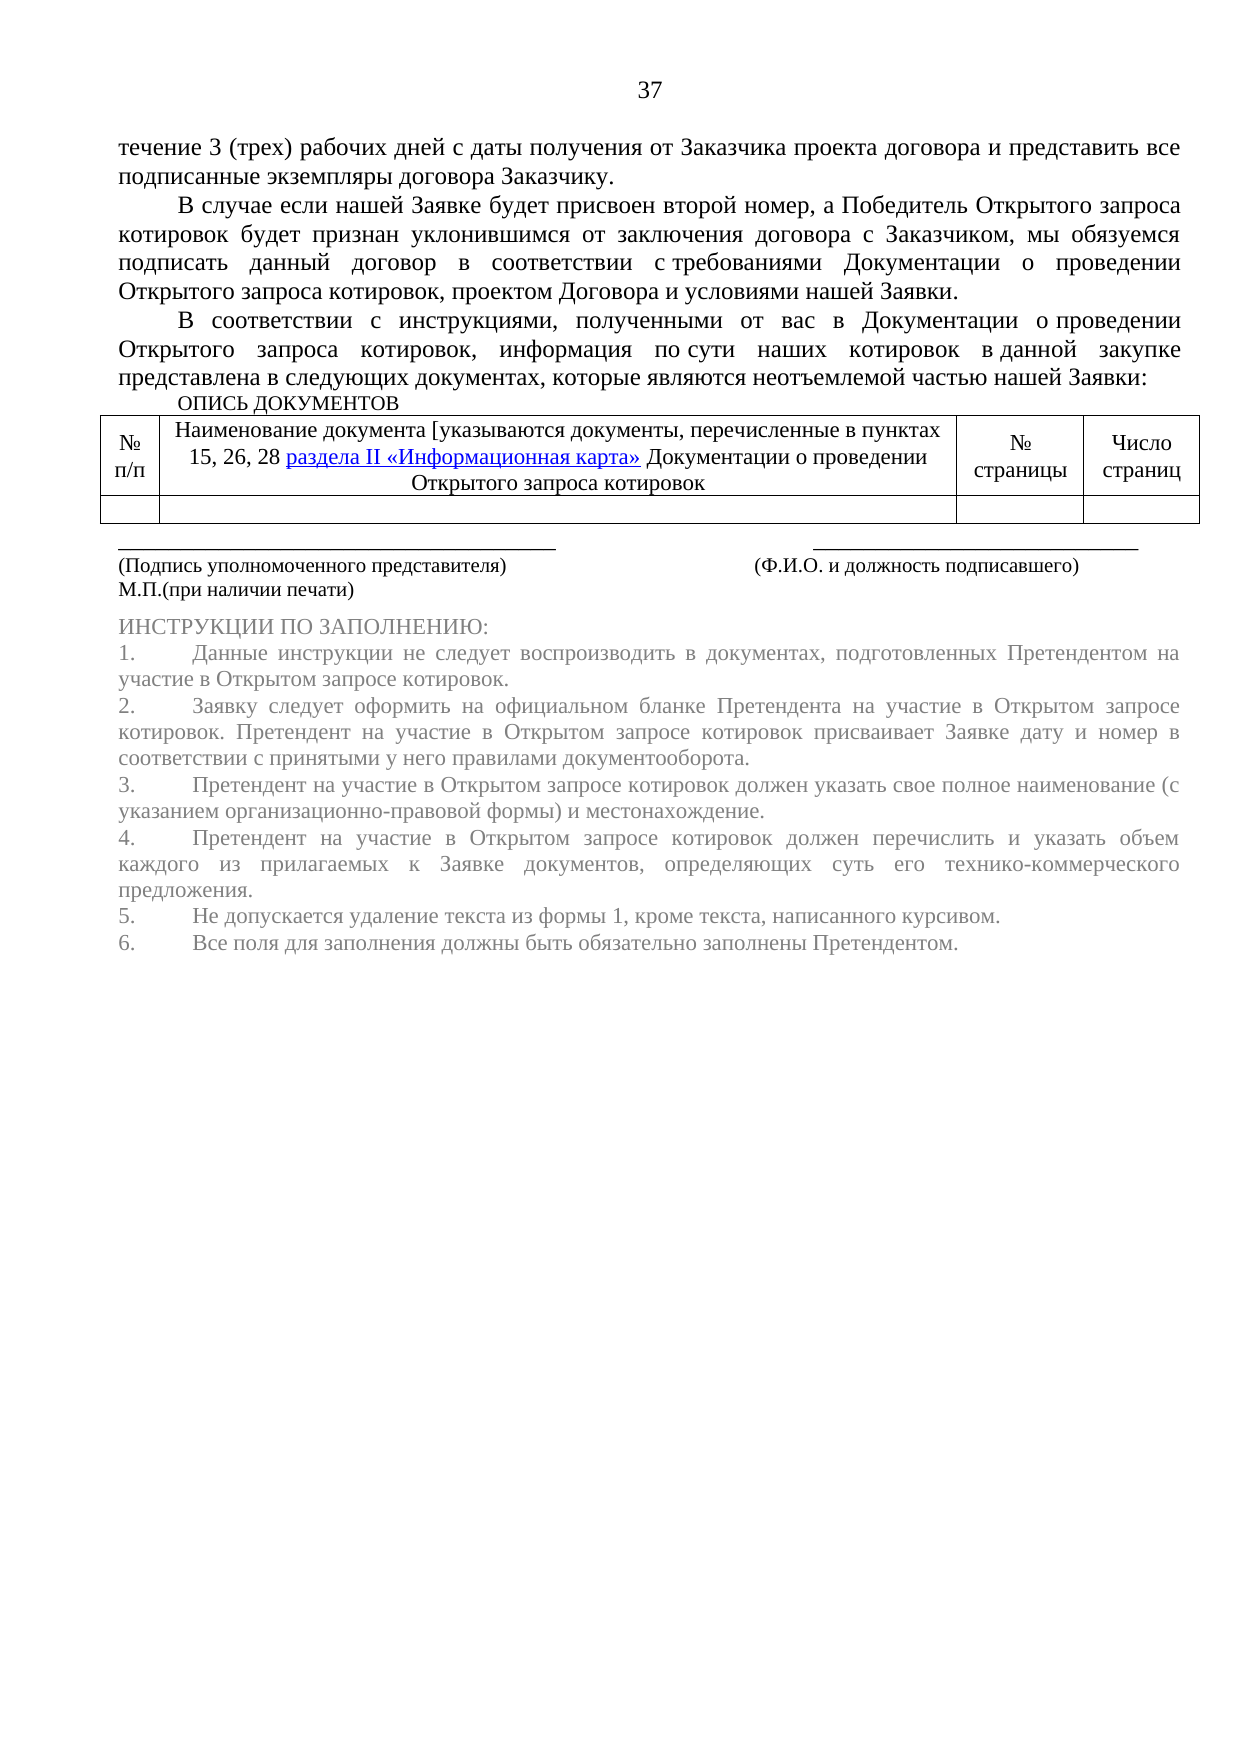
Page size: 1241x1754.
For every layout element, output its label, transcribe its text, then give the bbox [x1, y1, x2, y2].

table_header № страницы [957, 416, 1083, 495]
list Данные инструкции не следует воспроизводить в документах, подготовленных Претендентом на участие в Открытом запросе котировок. [118, 639, 1181, 692]
list Претендент на участие в Открытом запросе котировок должен указать свое полное наименование (с указанием организационно-правовой формы) и местонахождение. [118, 771, 1181, 823]
text ИНСТРУКЦИИ ПО ЗАПОЛНЕНИЮ: [118, 613, 1181, 639]
table_cell [1084, 496, 1199, 523]
table_cell [101, 496, 159, 523]
table_cell [957, 496, 1083, 523]
text В случае если нашей Заявке будет присвоен второй номер, а Победитель Открытого запроса котировок будет признан уклонившимся от заключения договора с Заказчиком, мы обязуемся подписать данный договор в соответствии с требованиями Документации о проведении Открытого запроса котировок, проектом Договора и условиями нашей Заявки. [118, 190, 1181, 305]
list Все поля для заполнения должны быть обязательно заполнены Претендентом. [118, 929, 1181, 955]
list Заявку следует оформить на официальном бланке Претендента на участие в Открытом запросе котировок. Претендент на участие в Открытом запросе котировок присваивает Заявке дату и номер в соответствии с принятыми у него правилами документооборота. [118, 692, 1181, 771]
table_header Наименование документа [указываются документы, перечисленные в пунктах 15, 26, 28 раздела II «Информационная карта» Документации о проведении Открытого запроса котировок [160, 416, 956, 495]
text ___________________________________ __________________________ [118, 524, 1181, 553]
text ОПИСЬ ДОКУМЕНТОВ [118, 391, 1181, 415]
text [118, 132, 1181, 190]
table_header Число страниц [1084, 416, 1199, 495]
table_cell [160, 496, 956, 523]
list Не допускается удаление текста из формы 1, кроме текста, написанного курсивом. [118, 903, 1181, 929]
text В соответствии с инструкциями, полученными от вас в Документации о проведении Открытого запроса котировок, информация по сути наших котировок в данной закупке представлена в следующих документах, которые являются неотъемлемой частью нашей Заявки: [118, 305, 1181, 391]
text (Подпись уполномоченного представителя) (Ф.И.О. и должность подписавшего) [118, 553, 1181, 577]
text М.П.(при наличии печати) [118, 577, 1181, 601]
list Претендент на участие в Открытом запросе котировок должен перечислить и указать объем каждого из прилагаемых к Заявке документов, определяющих суть его технико-коммерческого предложения. [118, 823, 1181, 903]
table_header № п/п [101, 416, 159, 495]
